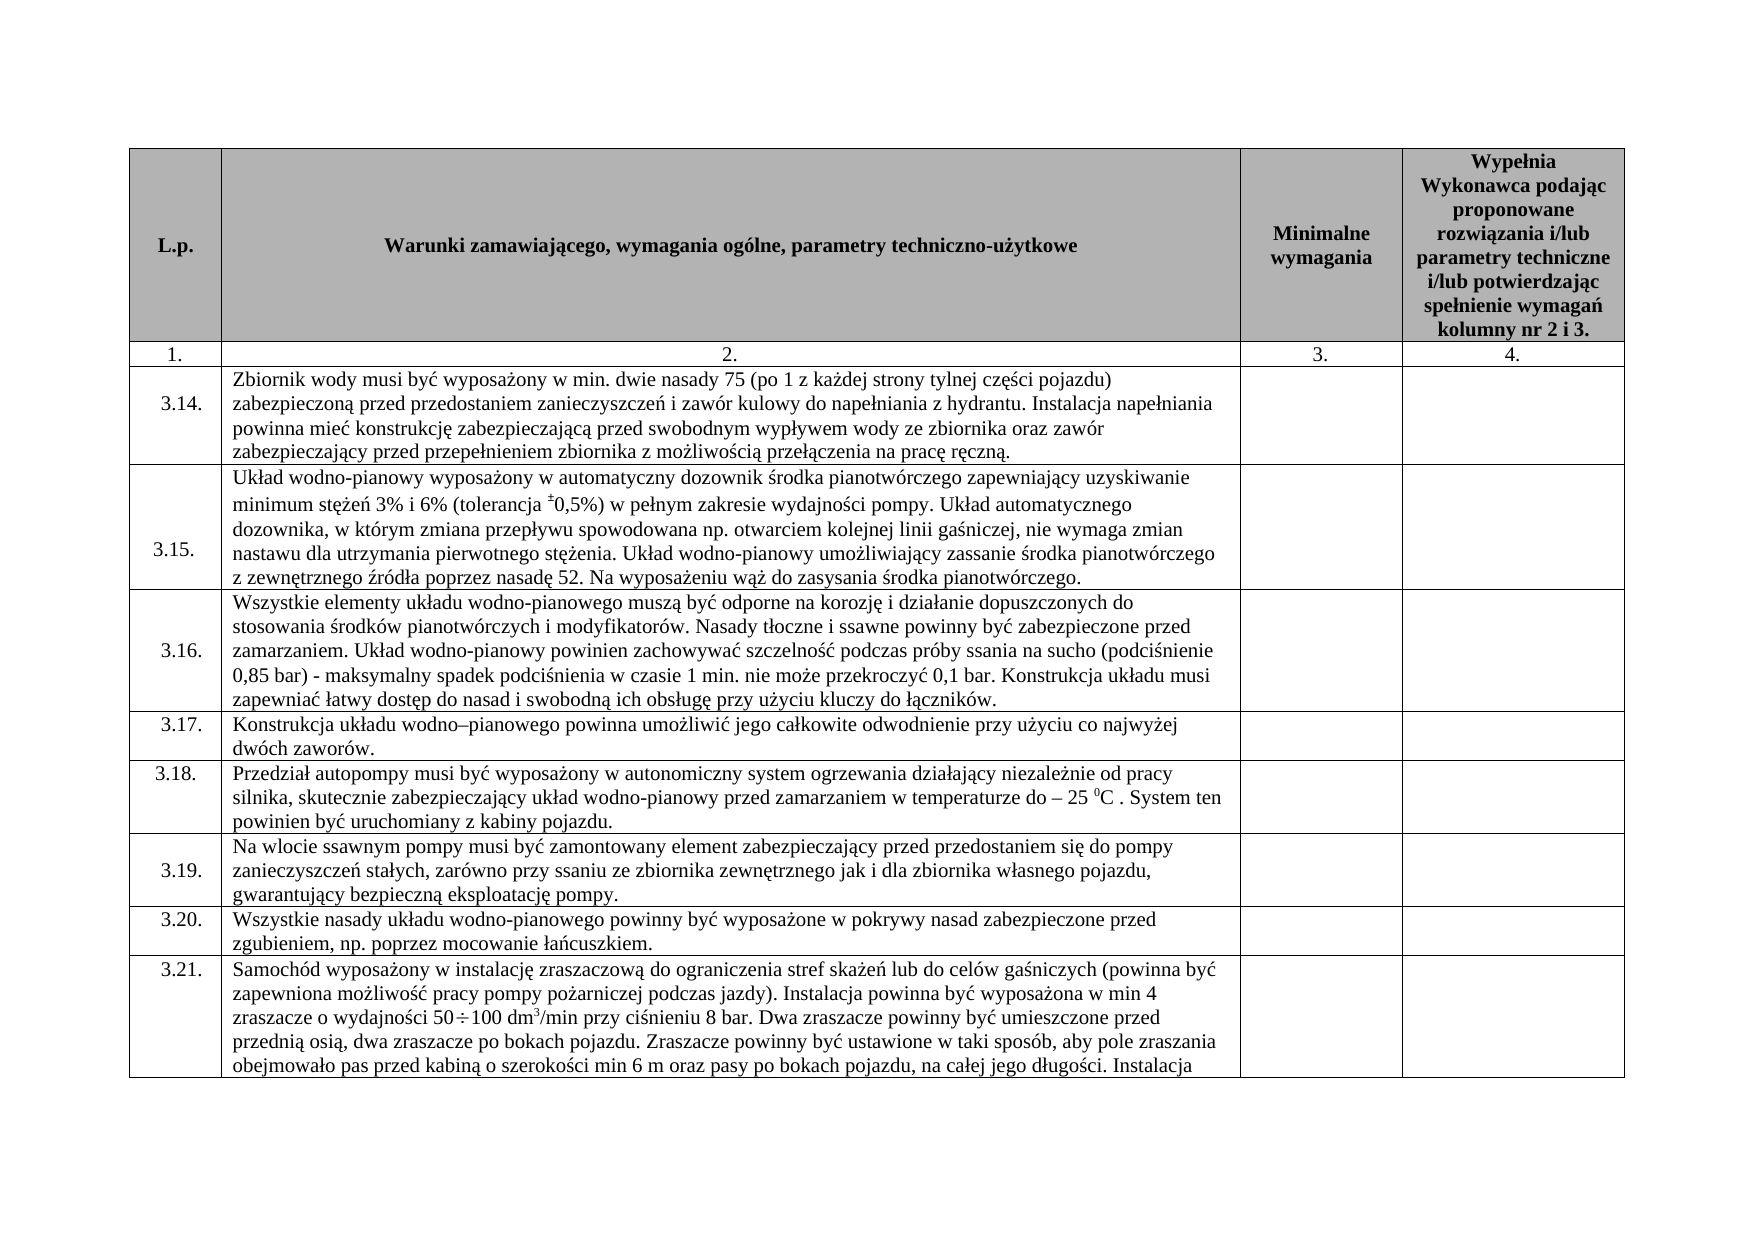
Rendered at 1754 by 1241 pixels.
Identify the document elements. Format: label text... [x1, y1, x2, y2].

table_cell 3.16. [130, 590, 221, 711]
table_header Minimalne wymagania [1241, 149, 1402, 341]
table_cell [1403, 342, 1624, 366]
table_cell [222, 342, 1240, 366]
table_cell [1403, 761, 1624, 833]
table_header Warunki zamawiającego, wymagania ogólne, parametry techniczno-użytkowe [222, 149, 1240, 341]
table_cell [130, 342, 221, 366]
table_cell [1241, 342, 1402, 366]
table_cell [1403, 465, 1624, 589]
table_cell [1241, 367, 1402, 463]
table_cell 3.14. [130, 367, 221, 463]
table_cell [1403, 367, 1624, 463]
table_cell [1403, 712, 1624, 760]
table_cell [1403, 907, 1624, 955]
table_cell [1241, 956, 1402, 1077]
table_cell 3.19. [130, 834, 221, 906]
table_cell Konstrukcja układu wodno–pianowego powinna umożliwić jego całkowite odwodnienie przy użyciu co najwyżej dwóch zaworów. [222, 712, 1240, 760]
table_cell [1241, 761, 1402, 833]
table_cell 3.18. [130, 761, 221, 833]
table_header Wypełnia Wykonawca podając proponowane rozwiązania i/lub parametry techniczne i/lub potwierdzając spełnienie wymagań kolumny nr 2 i 3. [1403, 149, 1624, 341]
table_cell [1403, 590, 1624, 711]
table_cell 3.20. [130, 907, 221, 955]
table_cell Wszystkie elementy układu wodno-pianowego muszą być odporne na korozję i działanie dopuszczonych do stosowania środków pianotwórczych i modyfikatorów. Nasady tłoczne i ssawne powinny być zabezpieczone przed zamarzaniem. Układ wodno-pianowy powinien zachowywać szczelność podczas próby ssania na sucho (podciśnienie 0,85 bar) - maksymalny spadek podciśnienia w czasie 1 min. nie może przekroczyć 0,1 bar. Konstrukcja układu musi zapewniać łatwy dostęp do nasad i swobodną ich obsługę przy użyciu kluczy do łączników. [222, 590, 1240, 711]
table_cell 3.15. [130, 465, 221, 589]
table_cell [1241, 465, 1402, 589]
table_cell [1241, 590, 1402, 711]
table_header L.p. [130, 149, 221, 341]
table_cell Przedział autopompy musi być wyposażony w autonomiczny system ogrzewania działający niezależnie od pracy silnika, skutecznie zabezpieczający układ wodno-pianowy przed zamarzaniem w temperaturze do – 25 0C . System ten powinien być uruchomiany z kabiny pojazdu. [222, 761, 1240, 833]
table_cell Wszystkie nasady układu wodno-pianowego powinny być wyposażone w pokrywy nasad zabezpieczone przed zgubieniem, np. poprzez mocowanie łańcuszkiem. [222, 907, 1240, 955]
table_cell [1241, 834, 1402, 906]
table_cell [1241, 907, 1402, 955]
table_cell [1241, 712, 1402, 760]
table_cell Zbiornik wody musi być wyposażony w min. dwie nasady 75 (po 1 z każdej strony tylnej części pojazdu) zabezpieczoną przed przedostaniem zanieczyszczeń i zawór kulowy do napełniania z hydrantu. Instalacja napełniania powinna mieć konstrukcję zabezpieczającą przed swobodnym wypływem wody ze zbiornika oraz zawór zabezpieczający przed przepełnieniem zbiornika z możliwością przełączenia na pracę ręczną. [222, 367, 1240, 463]
table_cell [1403, 834, 1624, 906]
table_cell 3.17. [130, 712, 221, 760]
table_cell 3.21. [130, 956, 221, 1077]
table_cell [1403, 956, 1624, 1077]
table_cell Na wlocie ssawnym pompy musi być zamontowany element zabezpieczający przed przedostaniem się do pompy zanieczyszczeń stałych, zarówno przy ssaniu ze zbiornika zewnętrznego jak i dla zbiornika własnego pojazdu, gwarantujący bezpieczną eksploatację pompy. [222, 834, 1240, 906]
table_cell Układ wodno-pianowy wyposażony w automatyczny dozownik środka pianotwórczego zapewniający uzyskiwanie minimum stężeń 3% i 6% (tolerancja ±0,5%) w pełnym zakresie wydajności pompy. Układ automatycznego dozownika, w którym zmiana przepływu spowodowana np. otwarciem kolejnej linii gaśniczej, nie wymaga zmian nastawu dla utrzymania pierwotnego stężenia. Układ wodno-pianowy umożliwiający zassanie środka pianotwórczego z zewnętrznego źródła poprzez nasadę 52. Na wyposażeniu wąż do zasysania środka pianotwórczego. [222, 465, 1240, 589]
